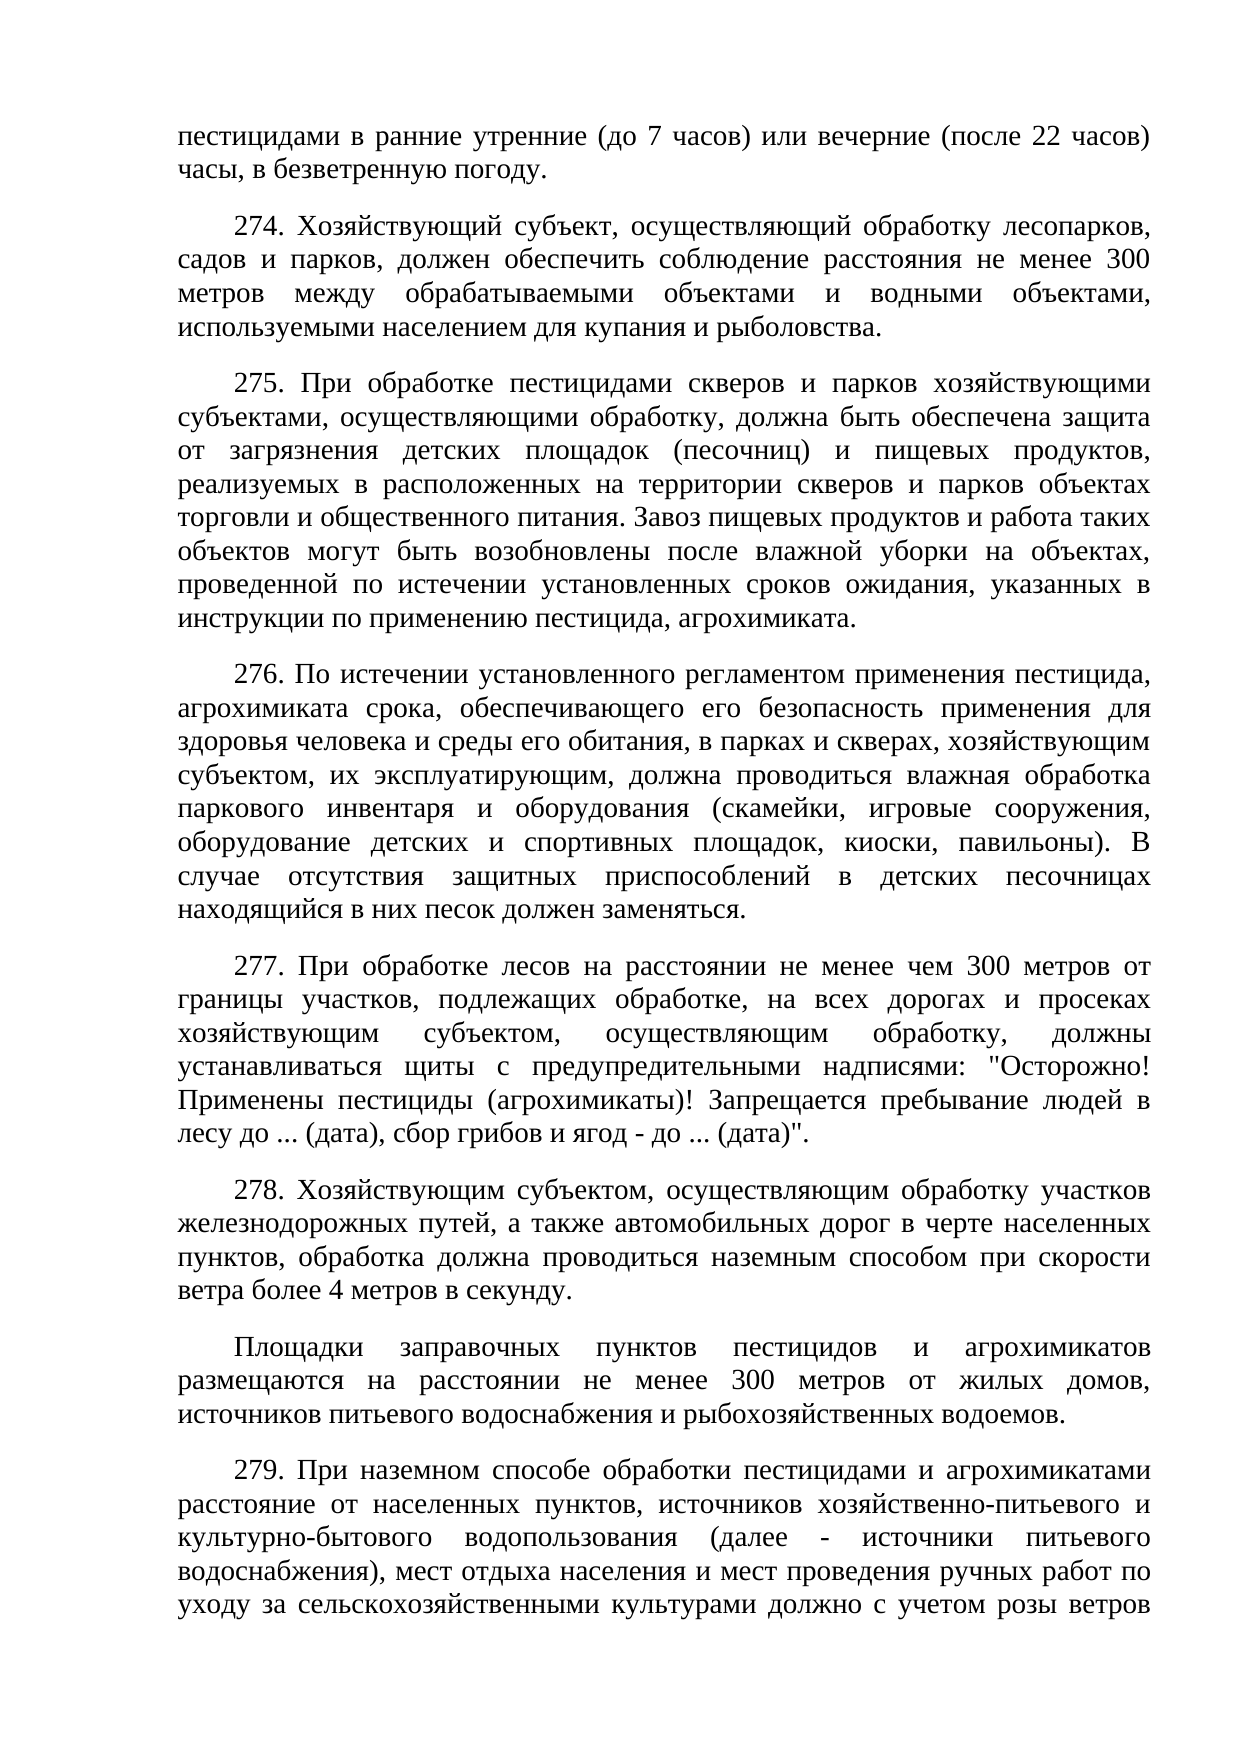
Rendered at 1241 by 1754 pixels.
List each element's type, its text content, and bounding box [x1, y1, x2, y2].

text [177, 1452, 1152, 1620]
text 278. Хозяйствующим субъектом, осуществляющим обработку участков железнодорожных путей, а также автомобильных дорог в черте населенных пунктов, обработка должна проводиться наземным способом при скорости ветра более 4 метров в секунду. [177, 1172, 1152, 1306]
text 277. При обработке лесов на расстоянии не менее чем 300 метров от границы участков, подлежащих обработке, на всех дорогах и просеках хозяйствующим субъектом, осуществляющим обработку, должны устанавливаться щиты с предупредительными надписями: "Осторожно! Применены пестициды (агрохимикаты)! Запрещается пребывание людей в лесу до ... (дата), сбор грибов и ягод - до ... (дата)". [177, 948, 1152, 1149]
text 275. При обработке пестицидами скверов и парков хозяйствующими субъектами, осуществляющими обработку, должна быть обеспечена защита от загрязнения детских площадок (песочниц) и пищевых продуктов, реализуемых в расположенных на территории скверов и парков объектах торговли и общественного питания. Завоз пищевых продуктов и работа таких объектов могут быть возобновлены после влажной уборки на объектах, проведенной по истечении установленных сроков ожидания, указанных в инструкции по применению пестицида, агрохимиката. [177, 365, 1152, 633]
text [177, 118, 1152, 185]
text 276. По истечении установленного регламентом применения пестицида, агрохимиката срока, обеспечивающего его безопасность применения для здоровья человека и среды его обитания, в парках и скверах, хозяйствующим субъектом, их эксплуатирующим, должна проводиться влажная обработка паркового инвентаря и оборудования (скамейки, игровые сооружения, оборудование детских и спортивных площадок, киоски, павильоны). В случае отсутствия защитных приспособлений в детских песочницах находящийся в них песок должен заменяться. [177, 656, 1152, 925]
text 274. Хозяйствующий субъект, осуществляющий обработку лесопарков, садов и парков, должен обеспечить соблюдение расстояния не менее 300 метров между обрабатываемыми объектами и водными объектами, используемыми населением для купания и рыболовства. [177, 208, 1152, 342]
text Площадки заправочных пунктов пестицидов и агрохимикатов размещаются на расстоянии не менее 300 метров от жилых домов, источников питьевого водоснабжения и рыбохозяйственных водоемов. [177, 1329, 1152, 1429]
